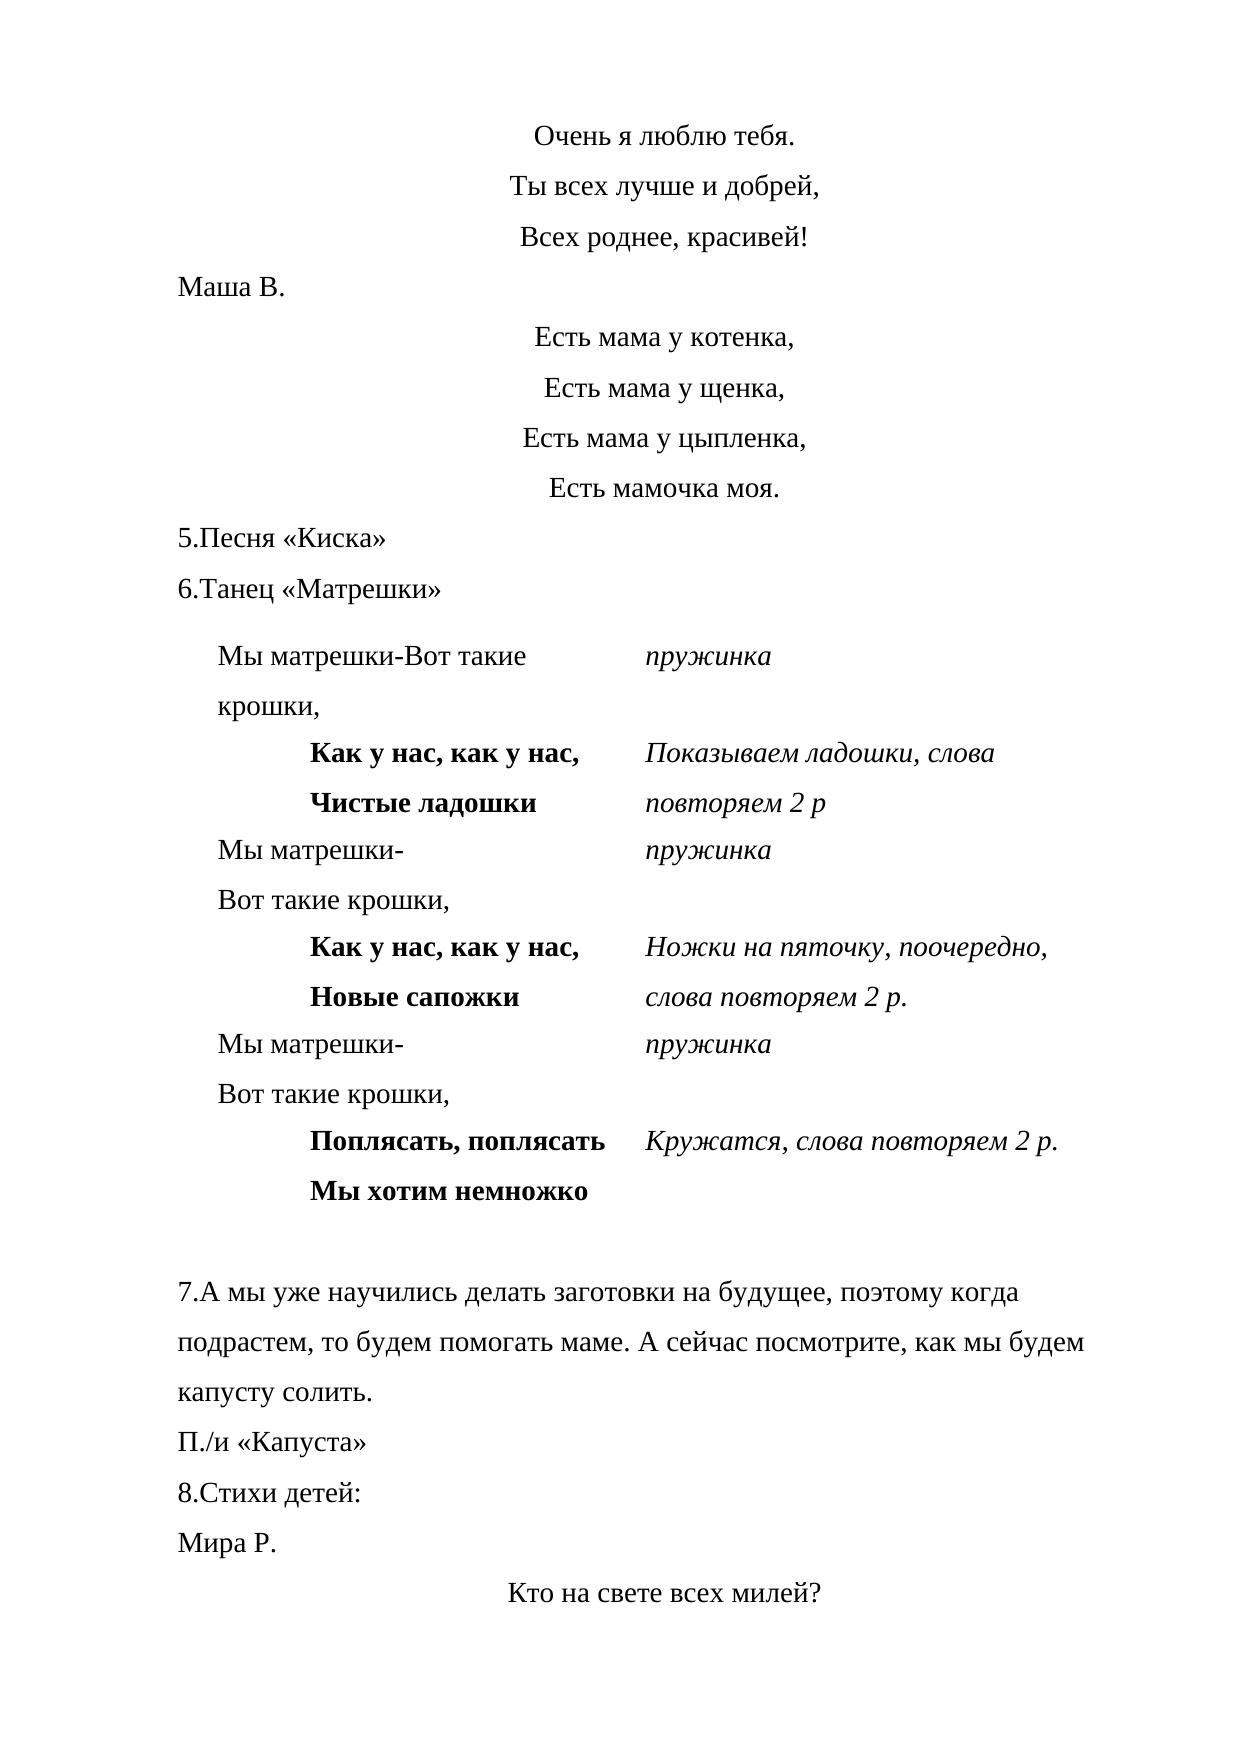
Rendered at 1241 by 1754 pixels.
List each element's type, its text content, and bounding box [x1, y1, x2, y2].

table_cell Ножки на пяточку, поочередно, слова повторяем 2 р. [634, 929, 1107, 1026]
table_cell Как у нас, как у нас, Новые сапожки [206, 929, 634, 1026]
list 7.А мы уже научились делать заготовки на будущее, поэтому когда подрастем, то будем помогать маме. А сейчас посмотрите, как мы будем капусту солить. [177, 1274, 1152, 1408]
table_cell пружинка [634, 832, 1107, 929]
table_header Мы матрешки-Вот такие крошки, [206, 638, 634, 735]
list Есть мама у щенка, [177, 370, 1152, 403]
list Есть мама у цыпленка, [177, 420, 1152, 453]
table_cell Мы матрешки- Вот такие крошки, [206, 1026, 634, 1123]
list Ты всех лучше и добрей, [177, 168, 1152, 202]
table_cell Показываем ладошки, слова повторяем 2 р [634, 735, 1107, 832]
list Мира Р. [177, 1525, 1152, 1559]
list 8.Стихи детей: [177, 1475, 1152, 1508]
list Есть мама у котенка, [177, 319, 1152, 353]
list 5.Песня «Киска» [177, 521, 1152, 554]
list Есть мамочка моя. [177, 470, 1152, 504]
table_header пружинка [634, 638, 1107, 735]
list 6.Танец «Матрешки» [177, 571, 1152, 604]
table_cell Кружатся, слова повторяем 2 р. [634, 1123, 1107, 1274]
list Очень я люблю тебя. [177, 118, 1152, 152]
list Всех роднее, красивей! [177, 219, 1152, 252]
table_cell Поплясать, поплясать Мы хотим немножко [206, 1123, 634, 1274]
list П./и «Капуста» [177, 1424, 1152, 1458]
list Кто на свете всех милей? [177, 1576, 1152, 1609]
table_cell Как у нас, как у нас, Чистые ладошки [206, 735, 634, 832]
table_cell пружинка [634, 1026, 1107, 1123]
list Маша В. [177, 269, 1152, 303]
table_cell Мы матрешки- Вот такие крошки, [206, 832, 634, 929]
